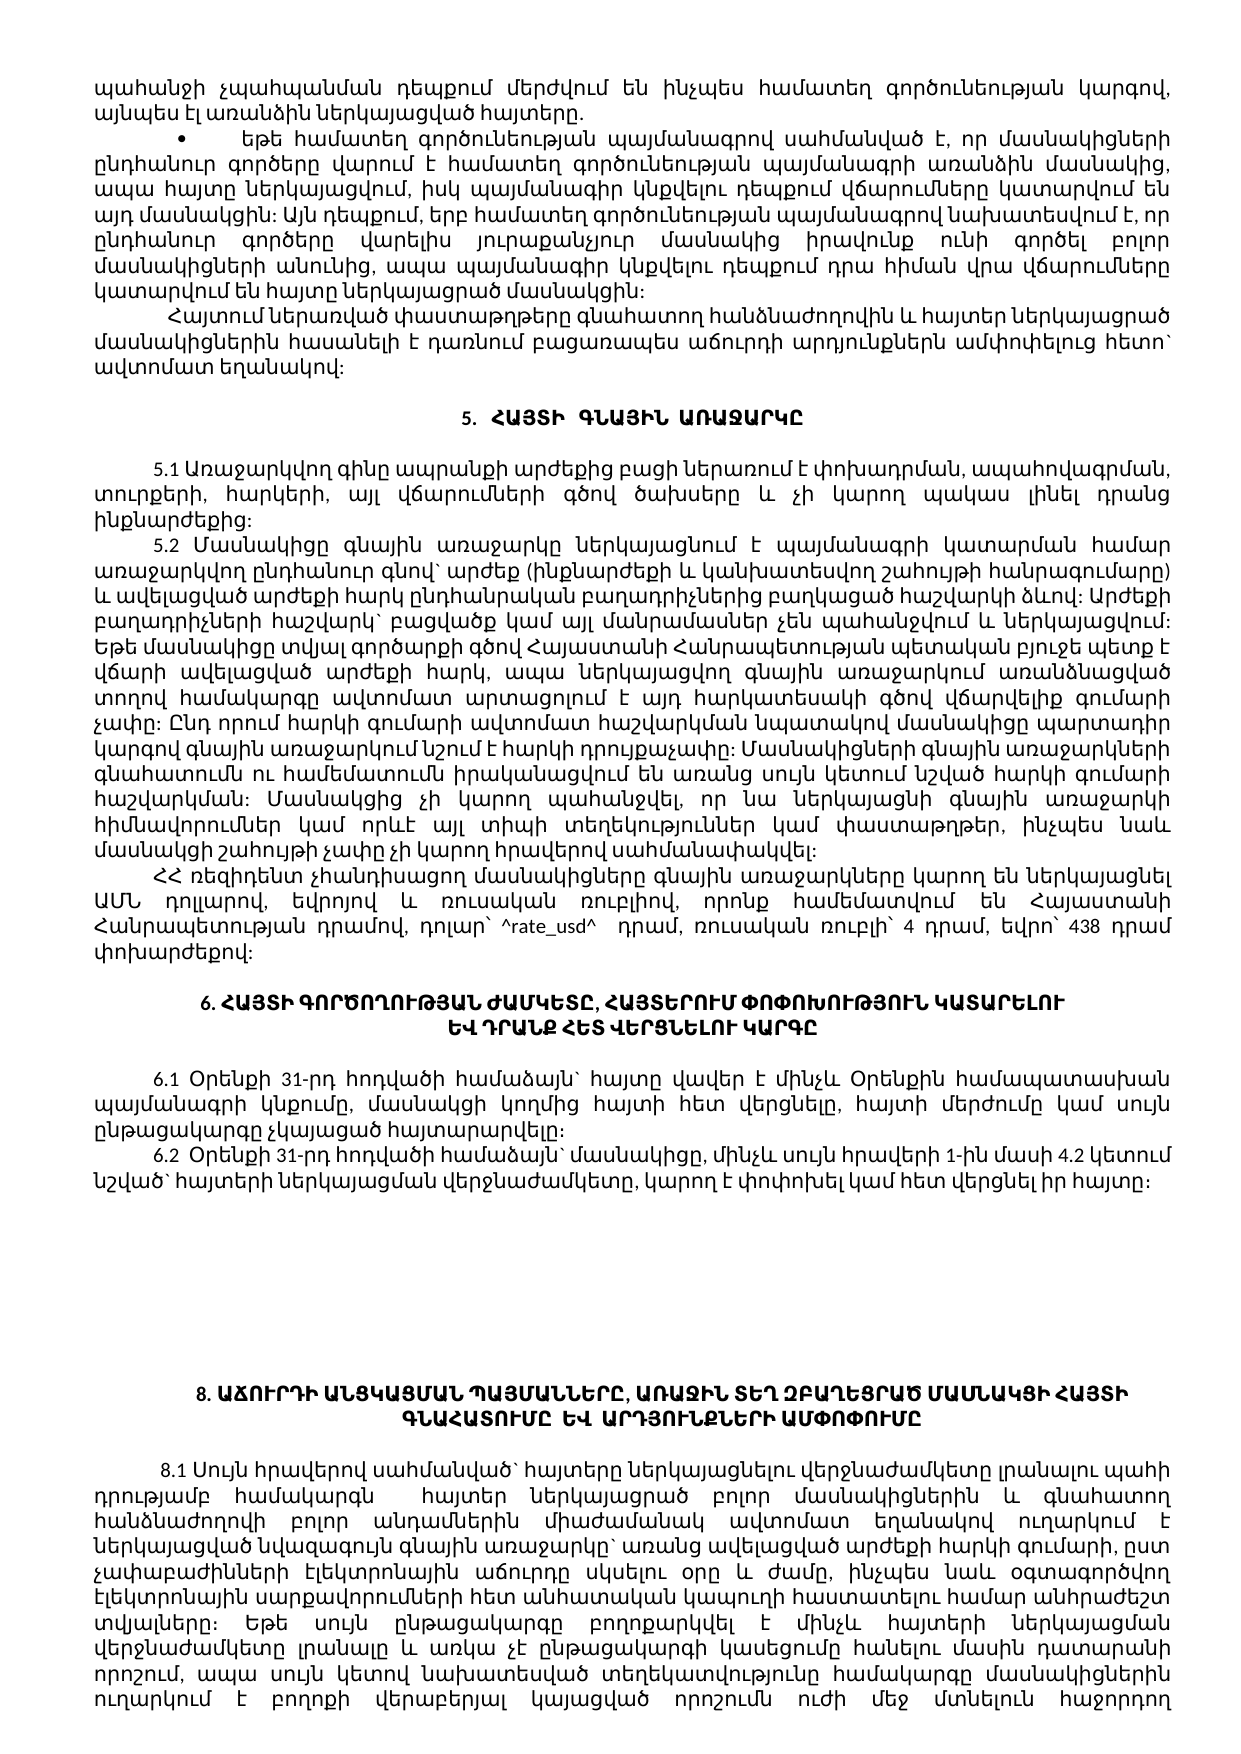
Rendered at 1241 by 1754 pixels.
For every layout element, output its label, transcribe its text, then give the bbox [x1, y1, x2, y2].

list եթե համատեղ գործունեության պայմանագրով սահմանված է, որ մասնակիցների ընդհանուր գործերը վարում է համատեղ գործունեության պայմանագրի առանձին մասնակից, ապա հայտը ներկայացվում, իսկ պայմանագիր կնքվելու դեպքում վճարումները կատարվում են այդ մասնակցին: Այն դեպքում, երբ համատեղ գործունեության պայմանագրով նախատեսվում է, որ ընդհանուր գործերը վարելիս յուրաքանչյուր մասնակից իրավունք ունի գործել բոլոր մասնակիցների անունից, ապա պայմանագիր կնքվելու դեպքում դրա հիման վրա վճարումները կատարվում են հայտը ներկայացրած մասնակցին: [94, 126, 1171, 304]
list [94, 75, 1171, 126]
text 6. ՀԱՅՏԻ ԳՈՐԾՈՂՈՒԹՅԱՆ ԺԱՄԿԵՏԸ, ՀԱՅՏԵՐՈՒՄ ՓՈՓՈԽՈՒԹՅՈՒՆ ԿԱՏԱՐԵԼՈՒ [94, 990, 1171, 1015]
text ՀՀ ռեզիդենտ չհանդիսացող մասնակիցները գնային առաջարկները կարող են ներկայացնել ԱՄՆ դոլլարով, եվրոյով և ռուսական ռուբլիով, որոնք համեմատվում են Հայաստանի Հանրապետության դրամով, դոլար՝ ^rate_usd^ դրամ, ռուսական ռուբլի՝ 4 դրամ, եվրո՝ 438 դրամ փոխարժեքով: [94, 863, 1171, 964]
text 6.2 Օրենքի 31-րդ հոդվածի համաձայն` մասնակիցը, մինչև սույն հրավերի 1-ին մասի 4.2 կետում նշված` հայտերի ներկայացման վերջնաժամկետը, կարող է փոփոխել կամ հետ վերցնել իր հայտը։ [94, 1142, 1171, 1193]
text 5. ՀԱՅՏԻ ԳՆԱՅԻՆ ԱՌԱՋԱՐԿԸ [94, 405, 1171, 431]
text ԳՆԱՀԱՏՈՒՄԸ ԵՎ ԱՐԴՅՈՒՆՔՆԵՐԻ ԱՄՓՈՓՈՒՄԸ [94, 1407, 1171, 1432]
text 6.1 Օրենքի 31-րդ հոդվածի համաձայն` հայտը վավեր է մինչև Օրենքին համապատասխան պայմանագրի կնքումը, մասնակցի կողմից հայտի հետ վերցնելը, հայտի մերժումը կամ սույն ընթացակարգը չկայացած հայտարարվելը։ [94, 1066, 1171, 1142]
text 8. ԱՃՈՒՐԴԻ ԱՆՑԿԱՑՄԱՆ ՊԱՅՄԱՆՆԵՐԸ, ԱՌԱՋԻՆ ՏԵՂ ԶԲԱՂԵՑՐԱԾ ՄԱՍՆԱԿՑԻ ՀԱՅՏԻ [94, 1381, 1171, 1407]
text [94, 1457, 1171, 1712]
text ԵՎ ԴՐԱՆՔ ՀԵՏ ՎԵՐՑՆԵԼՈՒ ԿԱՐԳԸ [94, 1015, 1171, 1041]
text Հայտում ներառված փաստաթղթերը գնահատող հանձնաժողովին և հայտեր ներկայացրած մասնակիցներին հասանելի է դառնում բացառապես աճուրդի արդյունքներն ամփոփելուց հետո` ավտոմատ եղանակով: [94, 304, 1171, 380]
text 5.2 Մասնակիցը գնային առաջարկը ներկայացնում է պայմանագրի կատարման համար առաջարկվող ընդհանուր գնով` արժեք (ինքնարժեքի և կանխատեսվող շահույթի հանրագումարը) և ավելացված արժեքի հարկ ընդհանրական բաղադրիչներից բաղկացած հաշվարկի ձևով: Արժեքի բաղադրիչների հաշվարկ` բացվածք կամ այլ մանրամասներ չեն պահանջվում և ներկայացվում: Եթե մասնակիցը տվյալ գործարքի գծով Հայաստանի Հանրապետության պետական բյուջե պետք է վճարի ավելացված արժեքի հարկ, ապա ներկայացվող գնային առաջարկում առանձնացված տողով համակարգը ավտոմատ արտացոլում է այդ հարկատեսակի գծով վճարվելիք գումարի չափը: Ընդ որում հարկի գումարի ավտոմատ հաշվարկման նպատակով մասնակիցը պարտադիր կարգով գնային առաջարկում նշում է հարկի դրույքաչափը: Մասնակիցների գնային առաջարկների գնահատումն ու համեմատումն իրականացվում են առանց սույն կետում նշված հարկի գումարի հաշվարկման: Մասնակցից չի կարող պահանջվել, որ նա ներկայացնի գնային առաջարկի հիմնավորումներ կամ որևէ այլ տիպի տեղեկություններ կամ փաստաթղթեր, ինչպես նաև մասնակցի շահույթի չափը չի կարող հրավերով սահմանափակվել: [94, 532, 1171, 863]
text 5.1 Առաջարկվող գինը ապրանքի արժեքից բացի ներառում է փոխադրման, ապահովագրման, տուրքերի, հարկերի, այլ վճարումների գծով ծախսերը և չի կարող պակաս լինել դրանց ինքնարժեքից: [94, 456, 1171, 532]
